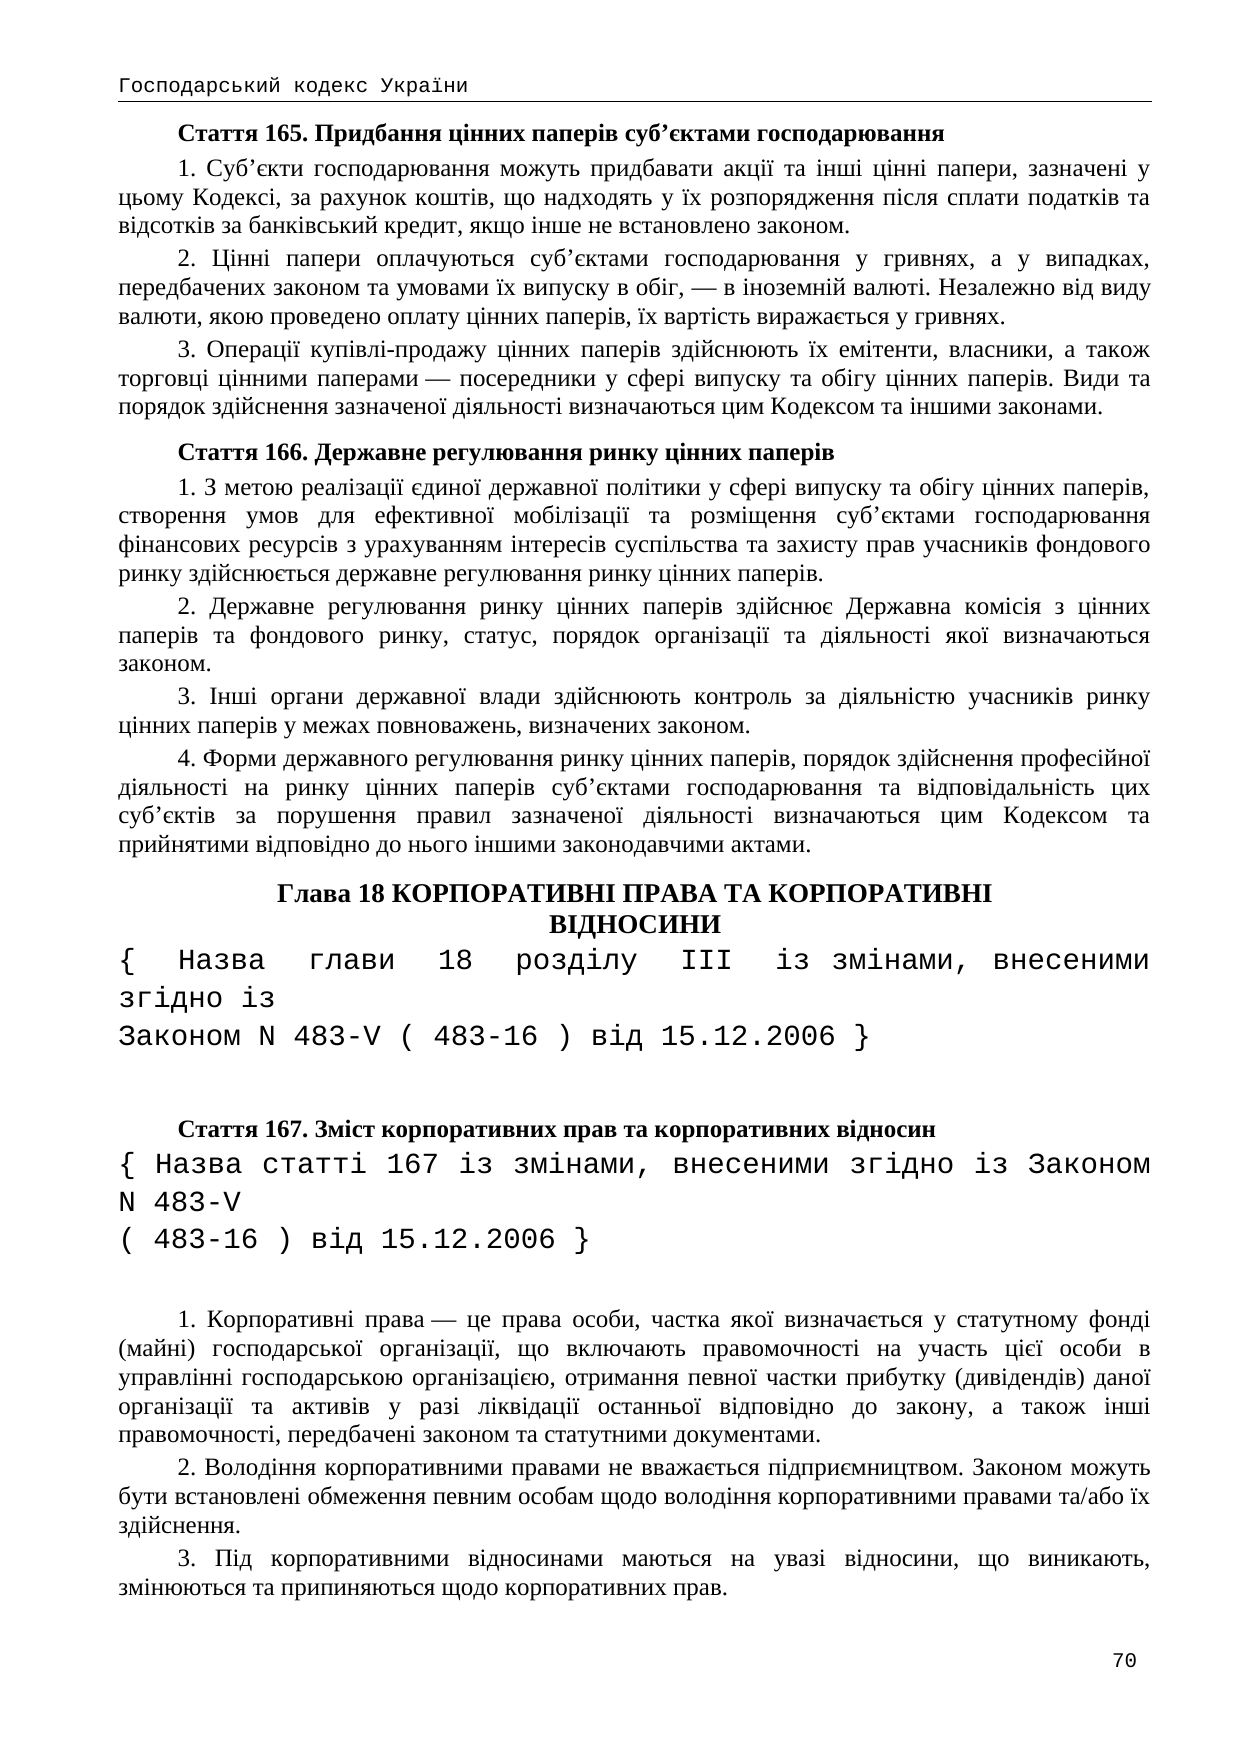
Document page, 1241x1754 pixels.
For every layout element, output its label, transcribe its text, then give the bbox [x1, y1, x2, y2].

text { Назва глави 18 розділу III із змінами, внесеними згідно із [118, 945, 1152, 1016]
text 1. Суб’єкти господарювання можуть придбавати акції та інші цінні папери, зазначені у цьому Кодексі, за рахунок коштів, що надходять у їх розпорядження після сплати податків та відсотків за банківський кредит, якщо інше не встановлено законом. [118, 153, 1152, 239]
text 3. Операції купівлі-продажу цінних паперів здійснюють їх емітенти, власники, а також торговці цінними паперами — посередники у сфері випуску та обігу цінних паперів. Види та порядок здійснення зазначеної діяльності визначаються цим Кодексом та іншими законами. [118, 334, 1152, 420]
text 4. Форми державного регулювання ринку цінних паперів, порядок здійснення професійної діяльності на ринку цінних паперів суб’єктами господарювання та відповідальність цих суб’єктів за порушення правил зазначеної діяльності визначаються цим Кодексом та прийнятими відповідно до нього іншими законодавчими актами. [118, 743, 1152, 858]
text ( 483-16 ) від 15.12.2006 } [118, 1224, 1152, 1258]
text 3. Під корпоративними відносинами маються на увазі відносини, що виникають, змінюються та припиняються щодо корпоративних прав. [118, 1543, 1152, 1600]
text 2. Володіння корпоративними правами не вважається підприємництвом. Законом можуть бути встановлені обмеження певним особам щодо володіння корпоративними правами та/або їх здійснення. [118, 1452, 1152, 1539]
subtitle Глава 18 КОРПОРАТИВНI ПРАВА ТА КОРПОРАТИВНI ВIДНОСИНИ [222, 877, 1047, 939]
subtitle Стаття 165. Придбання цінних паперів суб’єктами господарювання [177, 118, 1152, 147]
text { Назва статті 167 із змінами, внесеними згідно із Законом N 483-V [118, 1149, 1152, 1220]
text 1. З метою реалізації єдиної державної політики у сфері випуску та обігу цінних паперів, створення умов для ефективної мобілізації та розміщення суб’єктами господарювання фінансових ресурсів з урахуванням інтересів суспільства та захисту прав учасників фондового ринку здійснюється державне регулювання ринку цінних паперів. [118, 472, 1152, 587]
subtitle Стаття 167. Зміст корпоративних прав та корпоративних відносин [177, 1114, 1152, 1142]
text 3. Iнші органи державної влади здійснюють контроль за діяльністю учасників ринку цінних паперів у межах повноважень, визначених законом. [118, 681, 1152, 739]
text Законом N 483-V ( 483-16 ) від 15.12.2006 } [118, 1021, 1152, 1054]
text 2. Державне регулювання ринку цінних паперів здійснює Державна комісія з цінних паперів та фондового ринку, статус, порядок організації та діяльності якої визначаються законом. [118, 591, 1152, 677]
subtitle Стаття 166. Державне регулювання ринку цінних паперів [177, 437, 1152, 466]
text 2. Цінні папери оплачуються суб’єктами господарювання у гривнях, а у випадках, передбачених законом та умовами їх випуску в обіг, — в іноземній валюті. Незалежно від виду валюти, якою проведено оплату цінних паперів, їх вартість виражається у гривнях. [118, 243, 1152, 330]
text 1. Корпоративні права — це права особи, частка якої визначається у статутному фонді (майні) господарської організації, що включають правомочності на участь цієї особи в управлінні господарською організацією, отримання певної частки прибутку (дивідендів) даної організації та активів у разі ліквідації останньої відповідно до закону, а також інші правомочності, передбачені законом та статутними документами. [118, 1304, 1152, 1448]
